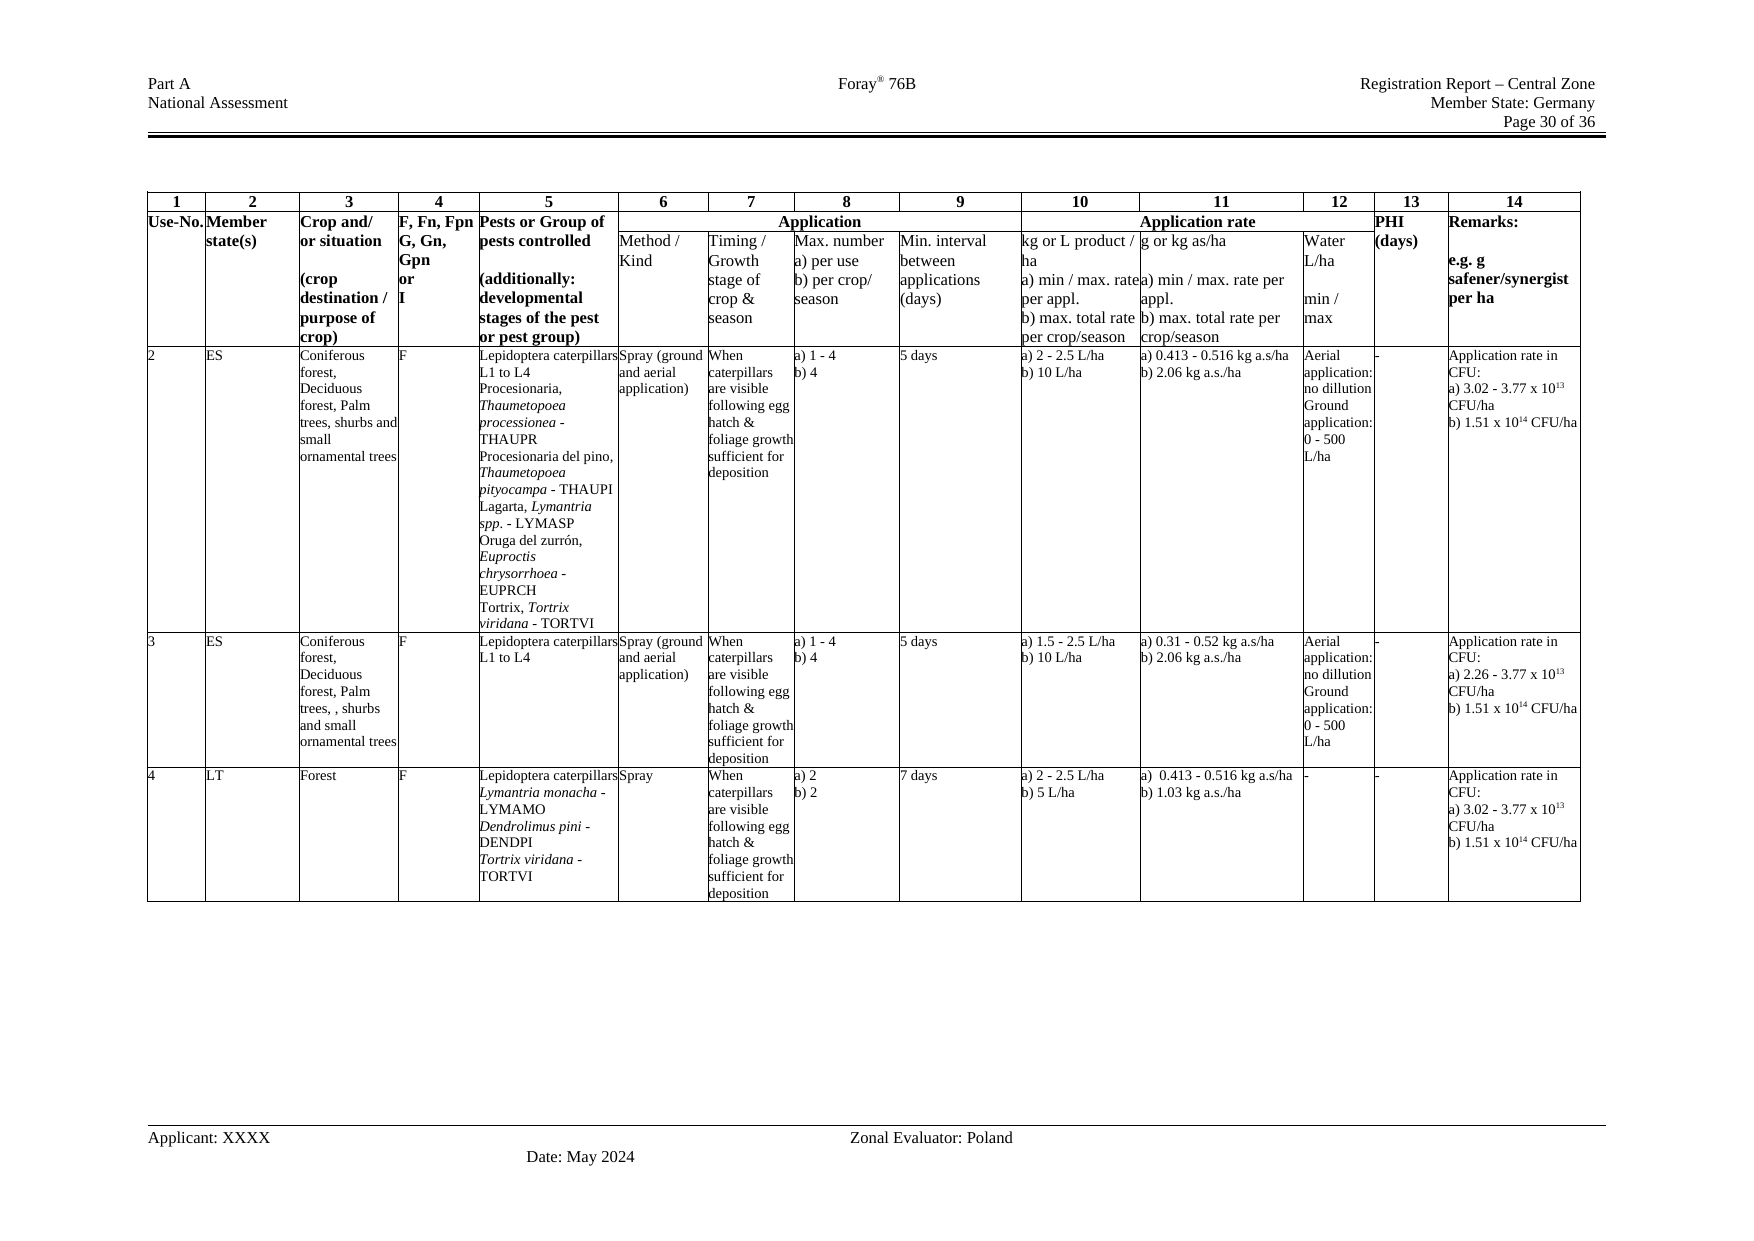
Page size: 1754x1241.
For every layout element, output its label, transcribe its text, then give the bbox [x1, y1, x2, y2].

table_cell a) 1 - 4 b) 4 [795, 633, 899, 767]
table_cell a) 2 b) 2 [795, 768, 899, 901]
table_header 6 [619, 193, 708, 211]
table_cell ES [206, 347, 299, 632]
table_cell Member state(s) [206, 212, 299, 346]
table_header 5 [480, 193, 618, 211]
table_cell Spray (ground and aerial application) [619, 347, 708, 632]
table_cell Method / Kind [619, 232, 708, 346]
table_header 3 [300, 193, 398, 211]
table_cell Application [619, 212, 1021, 231]
table_cell a) 2 - 2.5 L/ha b) 5 L/ha [1022, 768, 1140, 901]
table_cell 2 [148, 347, 205, 632]
table_cell Spray [619, 768, 708, 901]
table_cell - [1304, 768, 1374, 901]
table_cell 7 days [900, 768, 1021, 901]
table_header 12 [1304, 193, 1374, 211]
table_header 14 [1449, 193, 1580, 211]
table_header 13 [1375, 193, 1448, 211]
table_header 10 [1022, 193, 1139, 211]
table_cell When caterpillars are visible following egg hatch & foliage growth sufficient for deposition [709, 347, 794, 632]
table_cell Aerial application: no dillution Ground application: 0 - 500 L/ha [1304, 633, 1374, 767]
table_cell PHI (days) [1375, 212, 1448, 346]
table_cell Forest [300, 768, 398, 901]
table_header 4 [399, 193, 479, 211]
table_cell Application rate in CFU: a) 2.26 - 3.77 x 1013 CFU/ha b) 1.51 x 1014 CFU/ha [1449, 633, 1580, 767]
table_cell - [1375, 347, 1448, 632]
table_cell Spray (ground and aerial application) [619, 633, 708, 767]
table_cell a) 1.5 - 2.5 L/ha b) 10 L/ha [1022, 633, 1140, 767]
table_cell Coniferous forest, Deciduous forest, Palm trees, , shurbs and small ornamental trees [300, 633, 398, 767]
table_cell kg or L product / ha a) min / max. rate per appl. b) max. total rate per crop/season [1022, 232, 1140, 346]
table_cell F [399, 347, 479, 632]
table_cell g or kg as/ha a) min / max. rate per appl. b) max. total rate per crop/season [1141, 232, 1303, 346]
table_cell Lepidoptera caterpillars Lymantria monacha - LYMAMO Dendrolimus pini - DENDPI Tortrix viridana - TORTVI [480, 768, 618, 901]
table_cell Application rate [1022, 212, 1374, 231]
table_cell Min. interval between applications (days) [900, 232, 1021, 346]
table_cell a) 0.413 - 0.516 kg a.s/ha b) 2.06 kg a.s./ha [1141, 347, 1303, 632]
table_cell Application rate in CFU: a) 3.02 - 3.77 x 1013 CFU/ha b) 1.51 x 1014 CFU/ha [1449, 768, 1580, 901]
table_header 8 [795, 193, 899, 211]
table_cell Coniferous forest, Deciduous forest, Palm trees, shurbs and small ornamental trees [300, 347, 398, 632]
table_header 11 [1140, 193, 1303, 211]
table_header 1 [148, 193, 205, 211]
table_cell Water L/ha min / max [1304, 232, 1374, 346]
table_cell Lepidoptera caterpillars L1 to L4 [480, 633, 618, 767]
table_cell When caterpillars are visible following egg hatch & foliage growth sufficient for deposition [709, 768, 794, 901]
table_cell Pests or Group of pests controlled (additionally: developmental stages of the pest or pest group) [480, 212, 618, 346]
table_cell F [399, 768, 479, 901]
table_header 7 [709, 193, 794, 211]
table_cell Application rate in CFU: a) 3.02 - 3.77 x 1013 CFU/ha b) 1.51 x 1014 CFU/ha [1449, 347, 1580, 632]
table_cell F [399, 633, 479, 767]
table_cell 5 days [900, 633, 1021, 767]
table_cell Remarks: e.g. g safener/synergist per ha [1449, 212, 1580, 346]
table_cell - [1375, 768, 1448, 901]
table_cell Max. number a) per use b) per crop/ season [795, 232, 899, 346]
table_cell Aerial application: no dillution Ground application: 0 - 500 L/ha [1304, 347, 1374, 632]
table_cell LT [206, 768, 299, 901]
table_cell When caterpillars are visible following egg hatch & foliage growth sufficient for deposition [709, 633, 794, 767]
table_header 9 [900, 193, 1021, 211]
table_cell Timing / Growth stage of crop & season [709, 232, 794, 346]
table_cell ES [206, 633, 299, 767]
table_cell 3 [148, 633, 205, 767]
table_cell F, Fn, Fpn G, Gn, Gpn or I [399, 212, 479, 346]
table_cell Lepidoptera caterpillars L1 to L4 Procesionaria, Thaumetopoea processionea - THAUPR Procesionaria del pino, Thaumetopoea pityocampa - THAUPI Lagarta, Lymantria spp. - LYMASP Oruga del zurrón, Euproctis chrysorrhoea - EUPRCH Tortrix, Tortrix viridana - TORTVI [480, 347, 618, 632]
table_cell a) 0.31 - 0.52 kg a.s/ha b) 2.06 kg a.s./ha [1141, 633, 1303, 767]
table_cell 4 [148, 768, 205, 901]
table_cell Crop and/ or situation (crop destination / purpose of crop) [300, 212, 398, 346]
table_header 2 [206, 193, 299, 211]
table_cell - [1375, 633, 1448, 767]
table_cell 5 days [900, 347, 1021, 632]
table_cell a) 0.413 - 0.516 kg a.s/ha b) 1.03 kg a.s./ha [1141, 768, 1303, 901]
table_cell a) 1 - 4 b) 4 [795, 347, 899, 632]
table_cell a) 2 - 2.5 L/ha b) 10 L/ha [1022, 347, 1140, 632]
table_cell Use-No. [148, 212, 205, 346]
